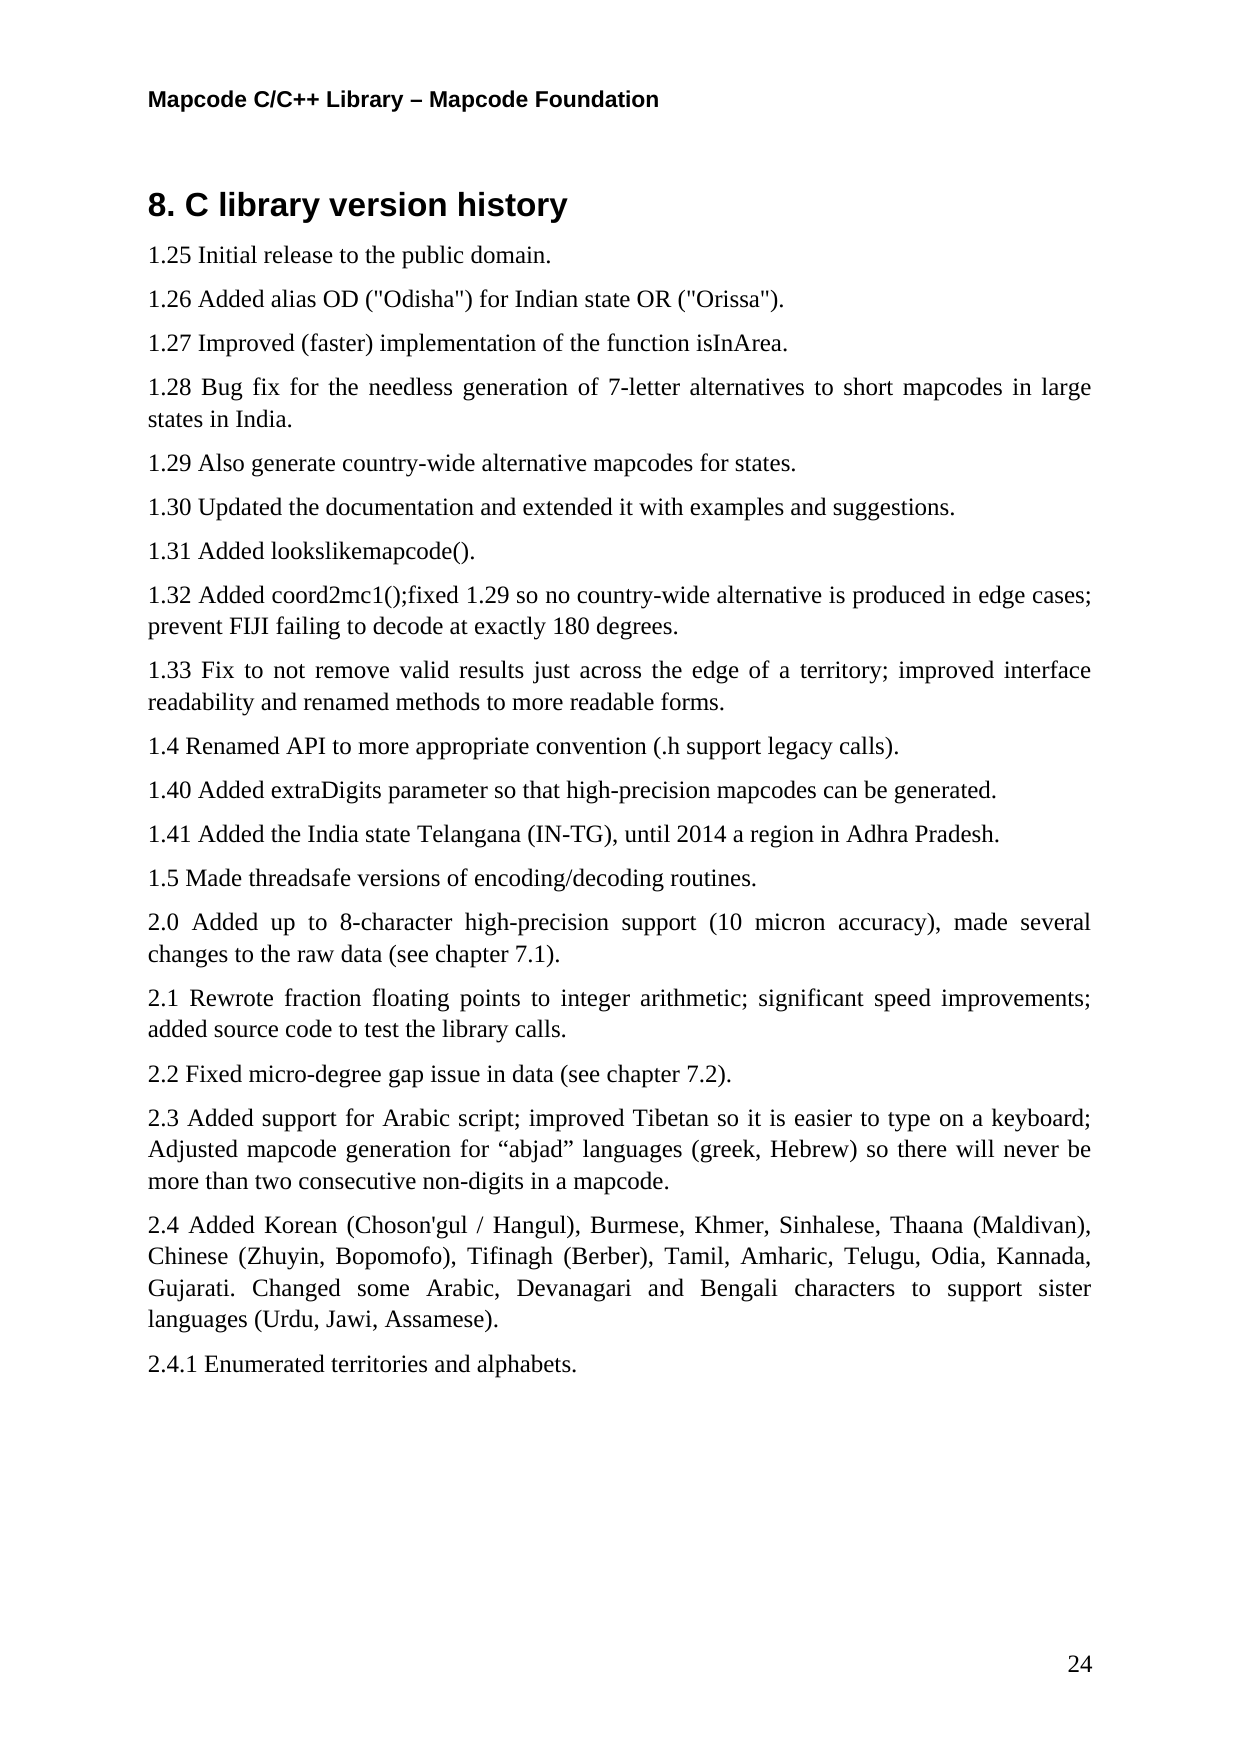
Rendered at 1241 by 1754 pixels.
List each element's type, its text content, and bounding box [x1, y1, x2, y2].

text 1.40 Added extraDigits parameter so that high-precision mapcodes can be generated. [148, 775, 1092, 804]
text 2.4.1 Enumerated territories and alphabets. [148, 1349, 1092, 1377]
text 2.0 Added up to 8-character high-precision support (10 micron accuracy), made several changes to the raw data (see chapter 7.1). [148, 907, 1092, 968]
text 2.2 Fixed micro-degree gap issue in data (see chapter 7.2). [148, 1059, 1092, 1087]
text 1.25 Initial release to the public domain. [148, 240, 1092, 269]
text 1.41 Added the India state Telangana (IN-TG), until 2014 a region in Adhra Pradesh. [148, 819, 1092, 848]
text 1.29 Also generate country-wide alternative mapcodes for states. [148, 448, 1092, 476]
text 1.32 Added coord2mc1();fixed 1.29 so no country-wide alternative is produced in edge cases; prevent FIJI failing to decode at exactly 180 degrees. [148, 580, 1092, 640]
text 2.3 Added support for Arabic script; improved Tibetan so it is easier to type on a keyboard; Adjusted mapcode generation for “abjad” languages (greek, Hebrew) so there will never be more than two consecutive non-digits in a mapcode. [148, 1103, 1092, 1194]
text 2.1 Rewrote fraction floating points to integer arithmetic; significant speed improvements; added source code to test the library calls. [148, 983, 1092, 1043]
subtitle 8. C library version history [148, 185, 1092, 224]
text 1.27 Improved (faster) implementation of the function isInArea. [148, 328, 1092, 357]
text 1.30 Updated the documentation and extended it with examples and suggestions. [148, 492, 1092, 521]
text 2.4 Added Korean (Choson'gul / Hangul), Burmese, Khmer, Sinhalese, Thaana (Maldivan), Chinese (Zhuyin, Bopomofo), Tifinagh (Berber), Tamil, Amharic, Telugu, Odia, Kannada, Gujarati. Changed some Arabic, Devanagari and Bengali characters to support sister languages (Urdu, Jawi, Assamese). [148, 1210, 1092, 1333]
text 1.26 Added alias OD ("Odisha") for Indian state OR ("Orissa"). [148, 284, 1092, 313]
text 1.28 Bug fix for the needless generation of 7-letter alternatives to short mapcodes in large states in India. [148, 372, 1092, 432]
text 1.33 Fix to not remove valid results just across the edge of a territory; improved interface readability and renamed methods to more readable forms. [148, 656, 1092, 716]
text 1.4 Renamed API to more appropriate convention (.h support legacy calls). [148, 731, 1092, 760]
text 1.5 Made threadsafe versions of encoding/decoding routines. [148, 863, 1092, 892]
text 1.31 Added lookslikemapcode(). [148, 536, 1092, 564]
